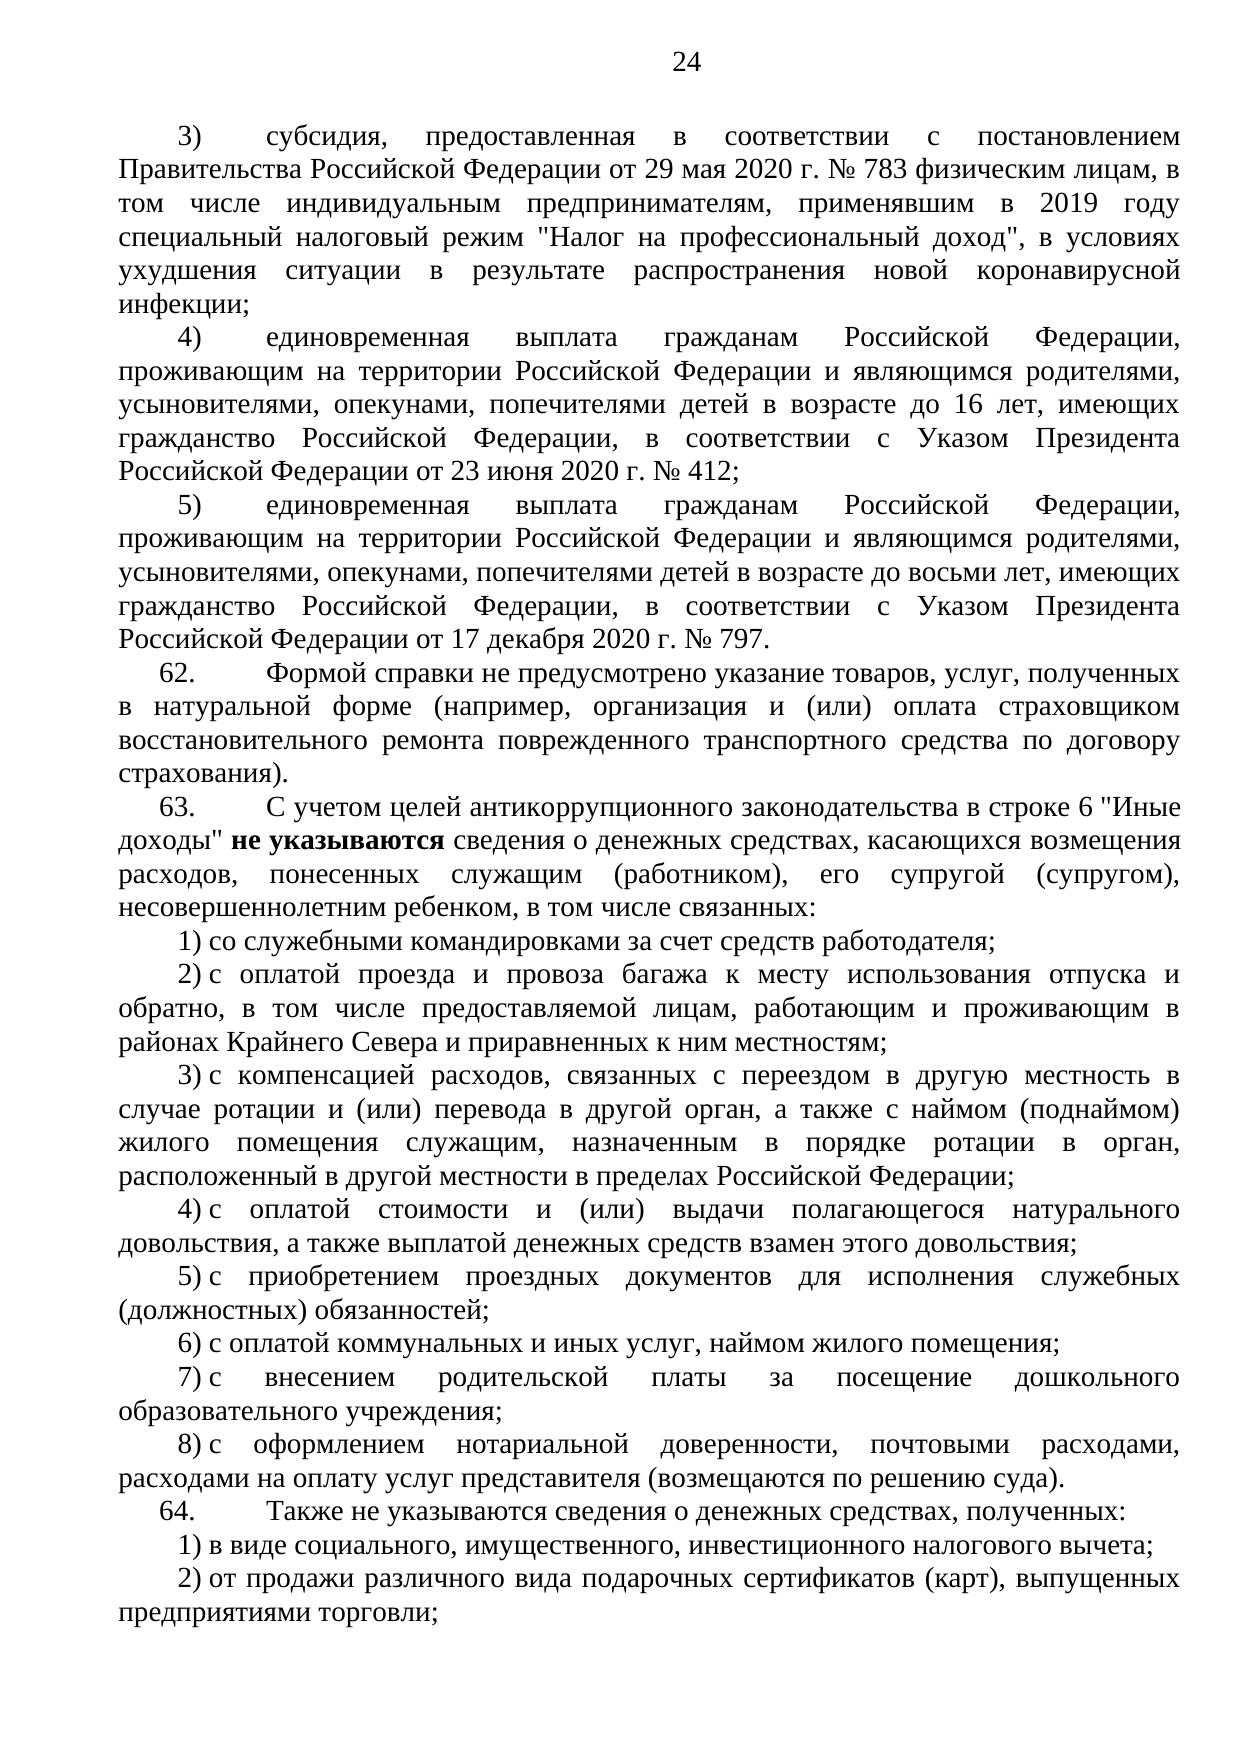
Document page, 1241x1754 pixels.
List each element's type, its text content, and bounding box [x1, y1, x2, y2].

text 5) с приобретением проездных документов для исполнения служебных (должностных) обязанностей; [118, 1258, 1181, 1326]
text 8) с оформлением нотариальной доверенности, почтовыми расходами, расходами на оплату услуг представителя (возмещаются по решению суда). [118, 1426, 1181, 1493]
list субсидия, предоставленная в соответствии с постановлением Правительства Российской Федерации от 29 мая 2020 г. № 783 физическим лицам, в том числе индивидуальным предпринимателям, применявшим в 2019 году специальный налоговый режим "Налог на профессиональный доход", в условиях ухудшения ситуации в результате распространения новой коронавирусной инфекции; [118, 118, 1181, 319]
text 1) со служебными командировками за счет средств работодателя; [118, 923, 1181, 957]
text 2) от продажи различного вида подарочных сертификатов (карт), выпущенных предприятиями торговли; [118, 1560, 1181, 1627]
text 4) с оплатой стоимости и (или) выдачи полагающегося натурального довольствия, а также выплатой денежных средств взамен этого довольствия; [118, 1191, 1181, 1258]
text 1) в виде социального, имущественного, инвестиционного налогового вычета; [118, 1527, 1181, 1560]
list единовременная выплата гражданам Российской Федерации, проживающим на территории Российской Федерации и являющимся родителями, усыновителями, опекунами, попечителями детей в возрасте до 16 лет, имеющих гражданство Российской Федерации, в соответствии с Указом Президента Российской Федерации от 23 июня 2020 г. № 412; [118, 319, 1181, 487]
text 6) с оплатой коммунальных и иных услуг, наймом жилого помещения; [118, 1326, 1181, 1359]
list С учетом целей антикоррупционного законодательства в строке 6 "Иные доходы" не указываются сведения о денежных средствах, касающихся возмещения расходов, понесенных служащим (работником), его супругой (супругом), несовершеннолетним ребенком, в том числе связанных: [118, 789, 1181, 923]
text 3) с компенсацией расходов, связанных с переездом в другую местность в случае ротации и (или) перевода в другой орган, а также с наймом (поднаймом) жилого помещения служащим, назначенным в порядке ротации в орган, расположенный в другой местности в пределах Российской Федерации; [118, 1057, 1181, 1191]
text 7) с внесением родительской платы за посещение дошкольного образовательного учреждения; [118, 1359, 1181, 1426]
list единовременная выплата гражданам Российской Федерации, проживающим на территории Российской Федерации и являющимся родителями, усыновителями, опекунами, попечителями детей в возрасте до восьми лет, имеющих гражданство Российской Федерации, в соответствии с Указом Президента Российской Федерации от 17 декабря 2020 г. № 797. [118, 487, 1181, 655]
list Формой справки не предусмотрено указание товаров, услуг, полученных в натуральной форме (например, организация и (или) оплата страховщиком восстановительного ремонта поврежденного транспортного средства по договору страхования). [118, 655, 1181, 789]
list Также не указываются сведения о денежных средствах, полученных: [118, 1493, 1181, 1527]
text 2) с оплатой проезда и провоза багажа к месту использования отпуска и обратно, в том числе предоставляемой лицам, работающим и проживающим в районах Крайнего Севера и приравненных к ним местностям; [118, 957, 1181, 1057]
